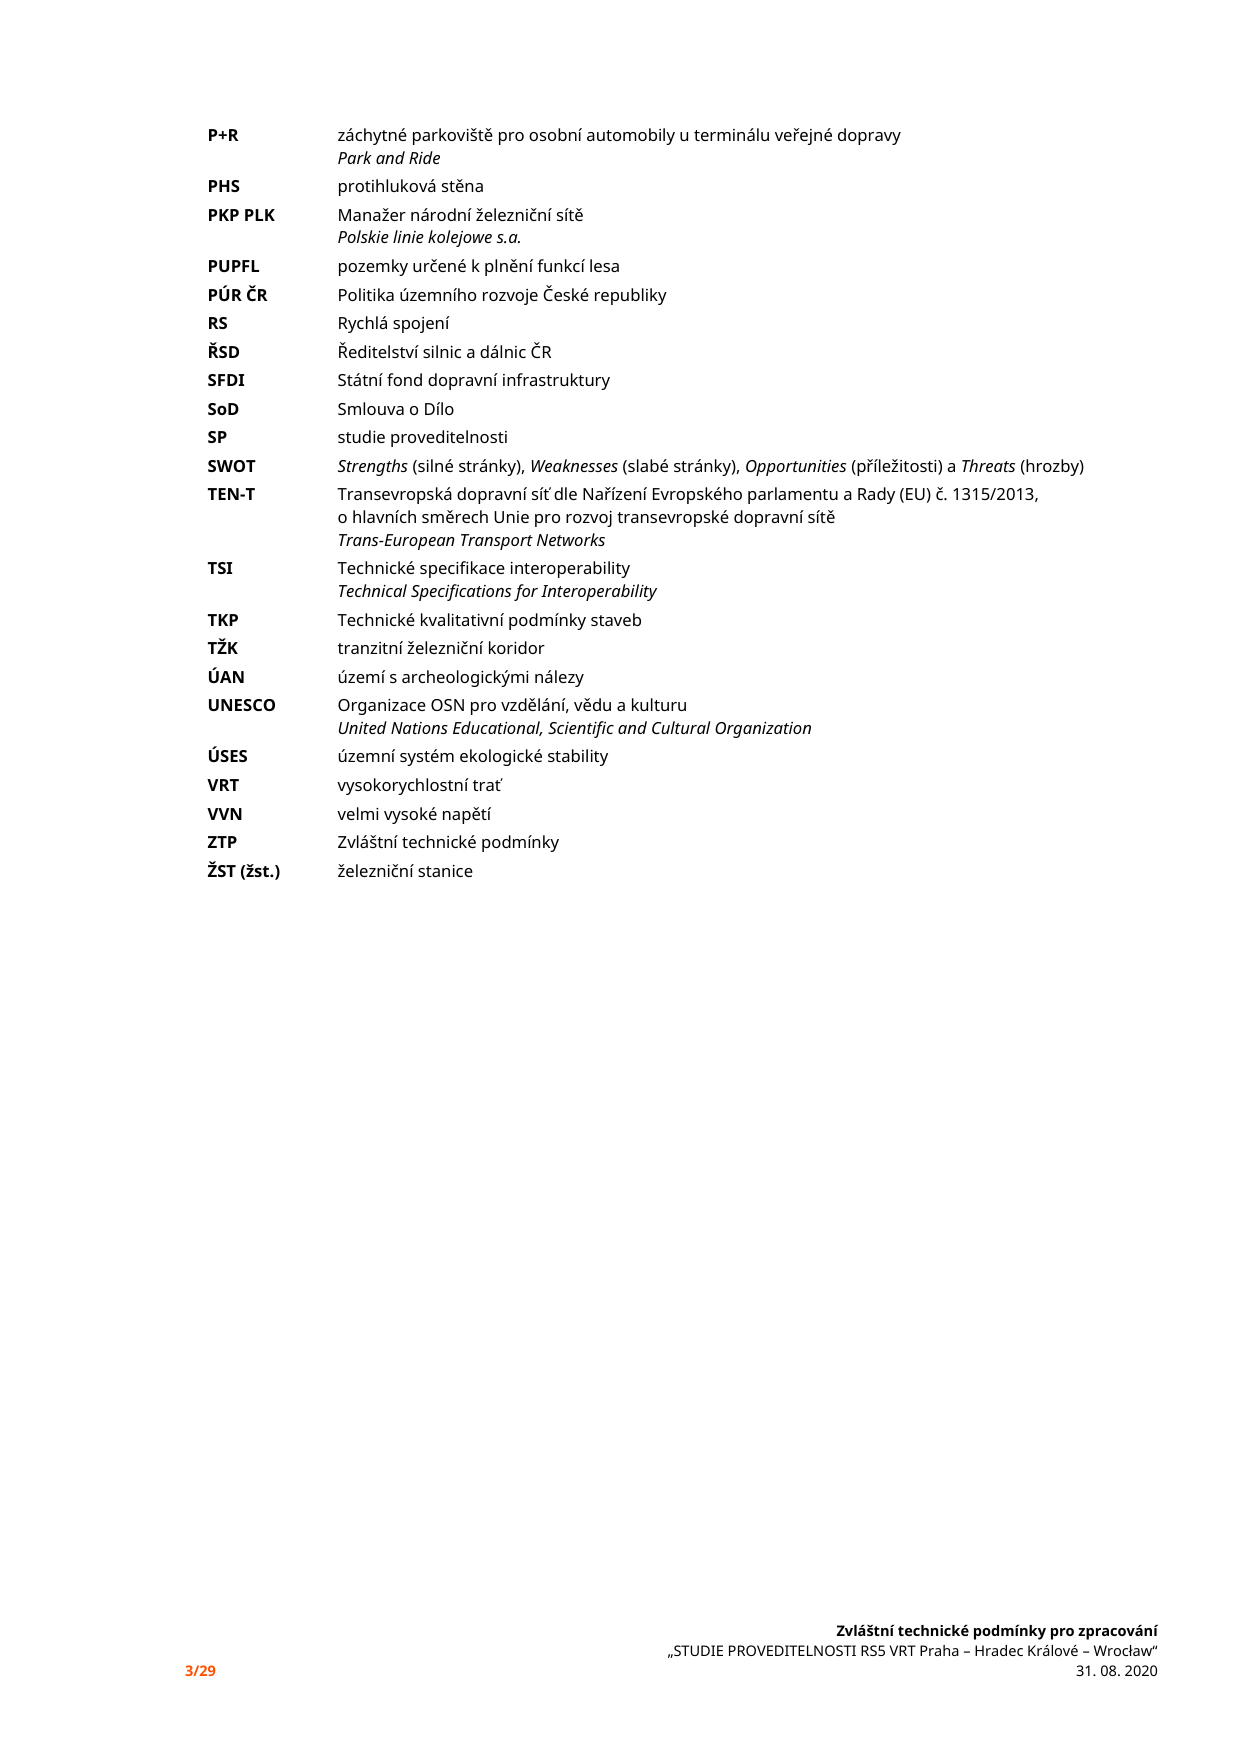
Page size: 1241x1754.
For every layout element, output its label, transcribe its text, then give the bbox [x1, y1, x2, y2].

table_cell Technické specifikace interoperability Technical Specifications for Interoperability [338, 554, 1114, 605]
table_cell TKP [208, 605, 337, 634]
table_cell RS [208, 309, 337, 337]
table_cell Strengths (silné stránky), Weaknesses (slabé stránky), Opportunities (příležitosti) a Threats (hrozby) [338, 451, 1114, 480]
table_cell PKP PLK [208, 200, 337, 252]
table_cell ŘSD [208, 337, 337, 366]
table_cell pozemky určené k plnění funkcí lesa [338, 252, 1114, 280]
table_cell územní systém ekologické stability [338, 742, 1114, 771]
table_cell VVN [208, 799, 337, 828]
table_cell Státní fond dopravní infrastruktury [338, 366, 1114, 394]
table_cell železniční stanice [338, 856, 1114, 885]
table_cell PÚR ČR [208, 280, 337, 309]
table_cell tranzitní železniční koridor [338, 634, 1114, 662]
table_cell ZTP [208, 828, 337, 856]
table_cell velmi vysoké napětí [338, 799, 1114, 828]
table_cell TŽK [208, 634, 337, 662]
table_cell studie proveditelnosti [338, 423, 1114, 451]
table_cell ŽST (žst.) [208, 856, 337, 885]
table_cell Zvláštní technické podmínky [338, 828, 1114, 856]
table_cell Manažer národní železniční sítě Polskie linie kolejowe s.a. [338, 200, 1114, 252]
table_cell ÚAN [208, 662, 337, 691]
table_cell SFDI [208, 366, 337, 394]
table_cell SP [208, 423, 337, 451]
table_cell PHS [208, 172, 337, 200]
table_cell SWOT [208, 451, 337, 480]
table_cell Politika územního rozvoje České republiky [338, 280, 1114, 309]
table_cell území s archeologickými nálezy [338, 662, 1114, 691]
table_cell záchytné parkoviště pro osobní automobily u terminálu veřejné dopravy Park and Ride [338, 121, 1114, 172]
table_cell ÚSES [208, 742, 337, 771]
table_cell Smlouva o Dílo [338, 394, 1114, 423]
table_cell SoD [208, 394, 337, 423]
table_cell VRT [208, 771, 337, 799]
table_cell Organizace OSN pro vzdělání, vědu a kulturu United Nations Educational, Scientific and Cultural Organization [338, 691, 1114, 742]
table_cell vysokorychlostní trať [338, 771, 1114, 799]
table_cell PUPFL [208, 252, 337, 280]
table_cell P+R [208, 121, 337, 172]
table_cell Technické kvalitativní podmínky staveb [338, 605, 1114, 634]
table_cell Rychlá spojení [338, 309, 1114, 337]
table_cell Transevropská dopravní síť dle Nařízení Evropského parlamentu a Rady (EU) č. 1315/2013, o hlavních směrech Unie pro rozvoj transevropské dopravní sítě Trans-European Transport Networks [338, 480, 1114, 554]
table_cell TEN-T [208, 480, 337, 554]
table_cell TSI [208, 554, 337, 605]
table_cell protihluková stěna [338, 172, 1114, 200]
table_cell UNESCO [208, 691, 337, 742]
table_cell Ředitelství silnic a dálnic ČR [338, 337, 1114, 366]
